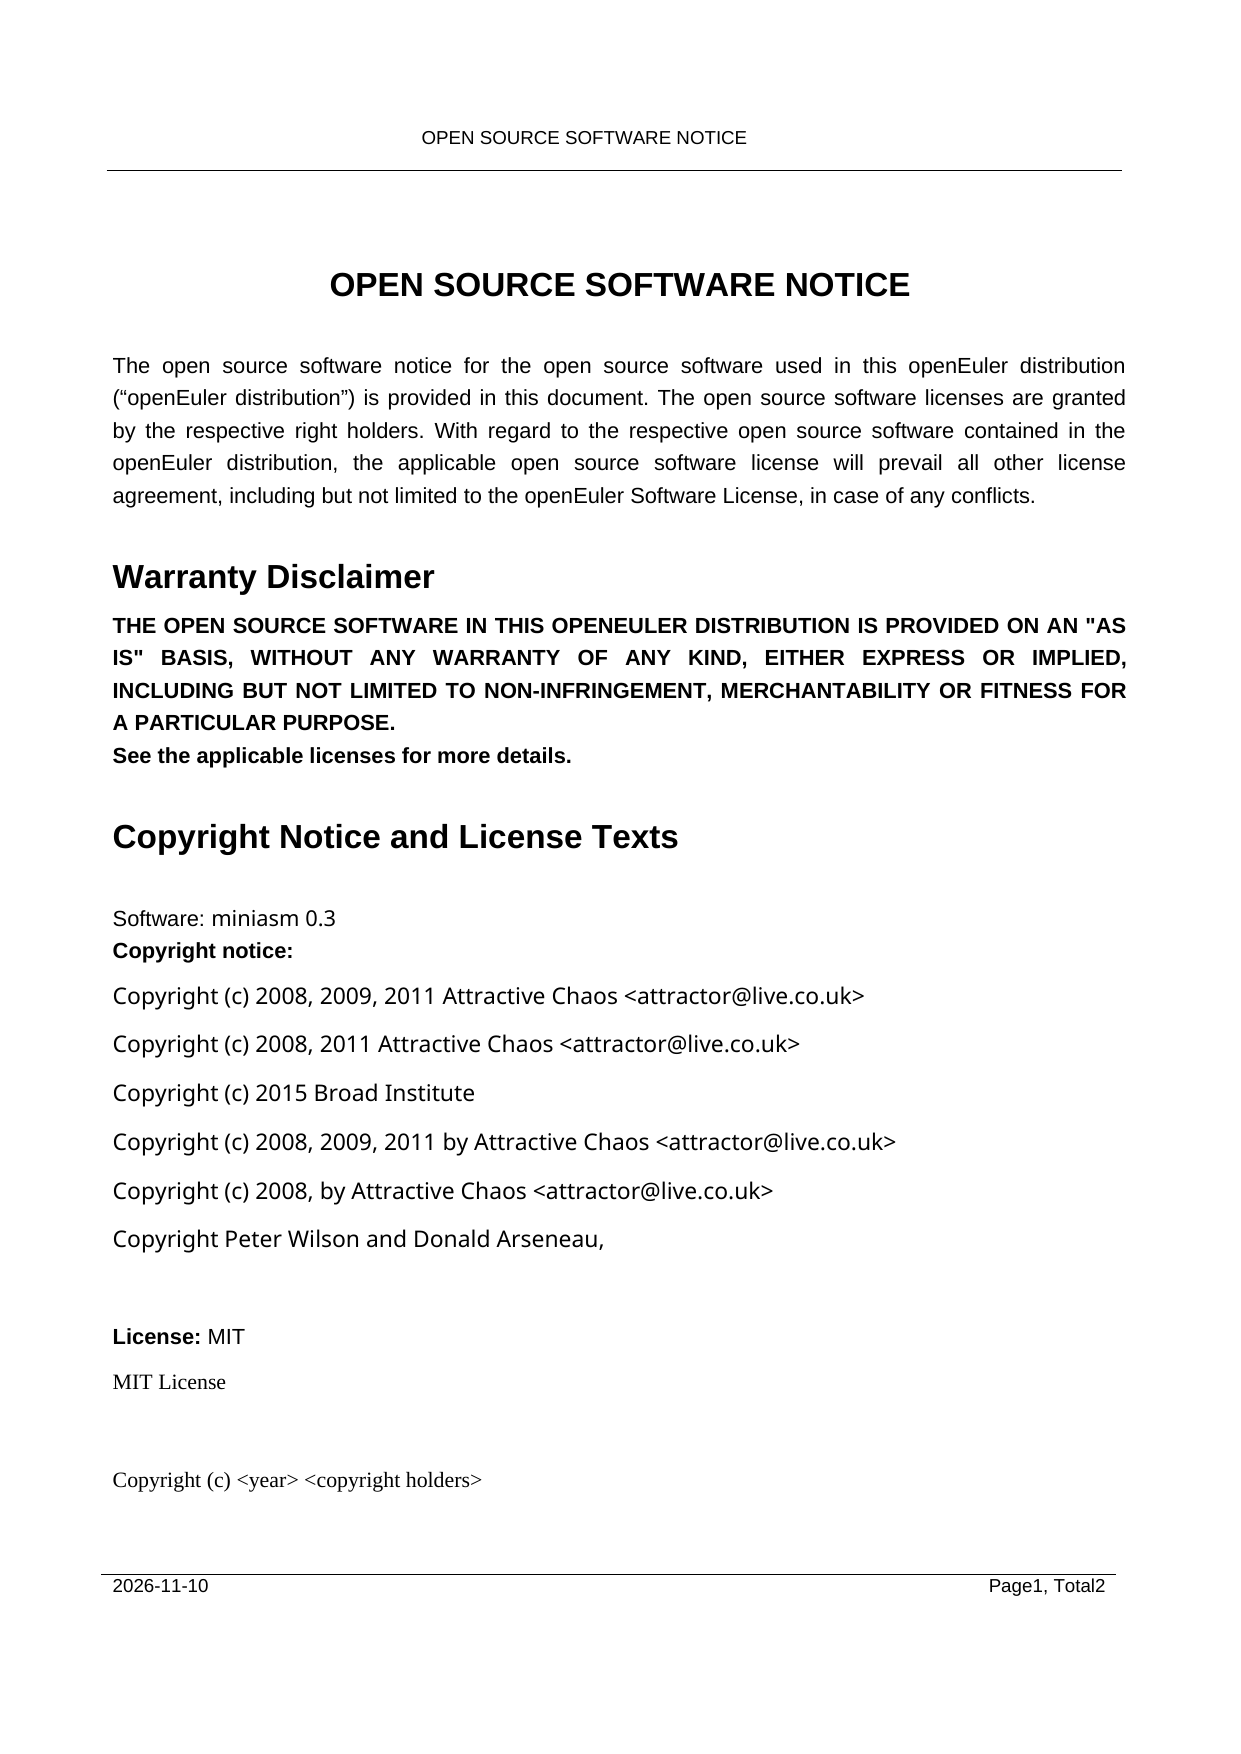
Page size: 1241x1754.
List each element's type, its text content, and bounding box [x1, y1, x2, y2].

text Copyright notice: [112, 934, 1128, 966]
text License: MIT [112, 1320, 1128, 1353]
text OPEN SOURCE SOFTWARE NOTICE [112, 251, 1128, 316]
text THE OPEN SOURCE SOFTWARE IN THIS OPENEULER DISTRIBUTION IS PROVIDED ON AN "AS IS" BASIS, WITHOUT ANY WARRANTY OF ANY KIND, EITHER EXPRESS OR IMPLIED, INCLUDING BUT NOT LIMITED TO NON-INFRINGEMENT, MERCHANTABILITY OR FITNESS FOR A PARTICULAR PURPOSE. See the applicable licenses for more details. [112, 609, 1128, 771]
text The open source software notice for the open source software used in this openEuler distribution (“openEuler distribution”) is provided in this document. The open source software licenses are granted by the respective right holders. With regard to the respective open source software contained in the openEuler distribution, the applicable open source software license will prevail all other license agreement, including but not limited to the openEuler Software License, in case of any conflicts. [112, 349, 1128, 511]
text Copyright Notice and License Texts [112, 804, 1128, 869]
text Warranty Disclaimer [112, 544, 1128, 609]
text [112, 1365, 1128, 1495]
text Copyright (c) 2008, 2009, 2011 Attractive Chaos <attractor@live.co.uk> Copyright (c) 2008, 2011 Attractive Chaos <attractor@live.co.uk> Copyright (c) 2015 Broad Institute Copyright (c) 2008, 2009, 2011 by Attractive Chaos <attractor@live.co.uk> Copyright (c) 2008, by Attractive Chaos <attractor@live.co.uk> Copyright Peter Wilson and Donald Arseneau, [112, 979, 1128, 1304]
text Software: miniasm 0.3 [112, 901, 1128, 934]
